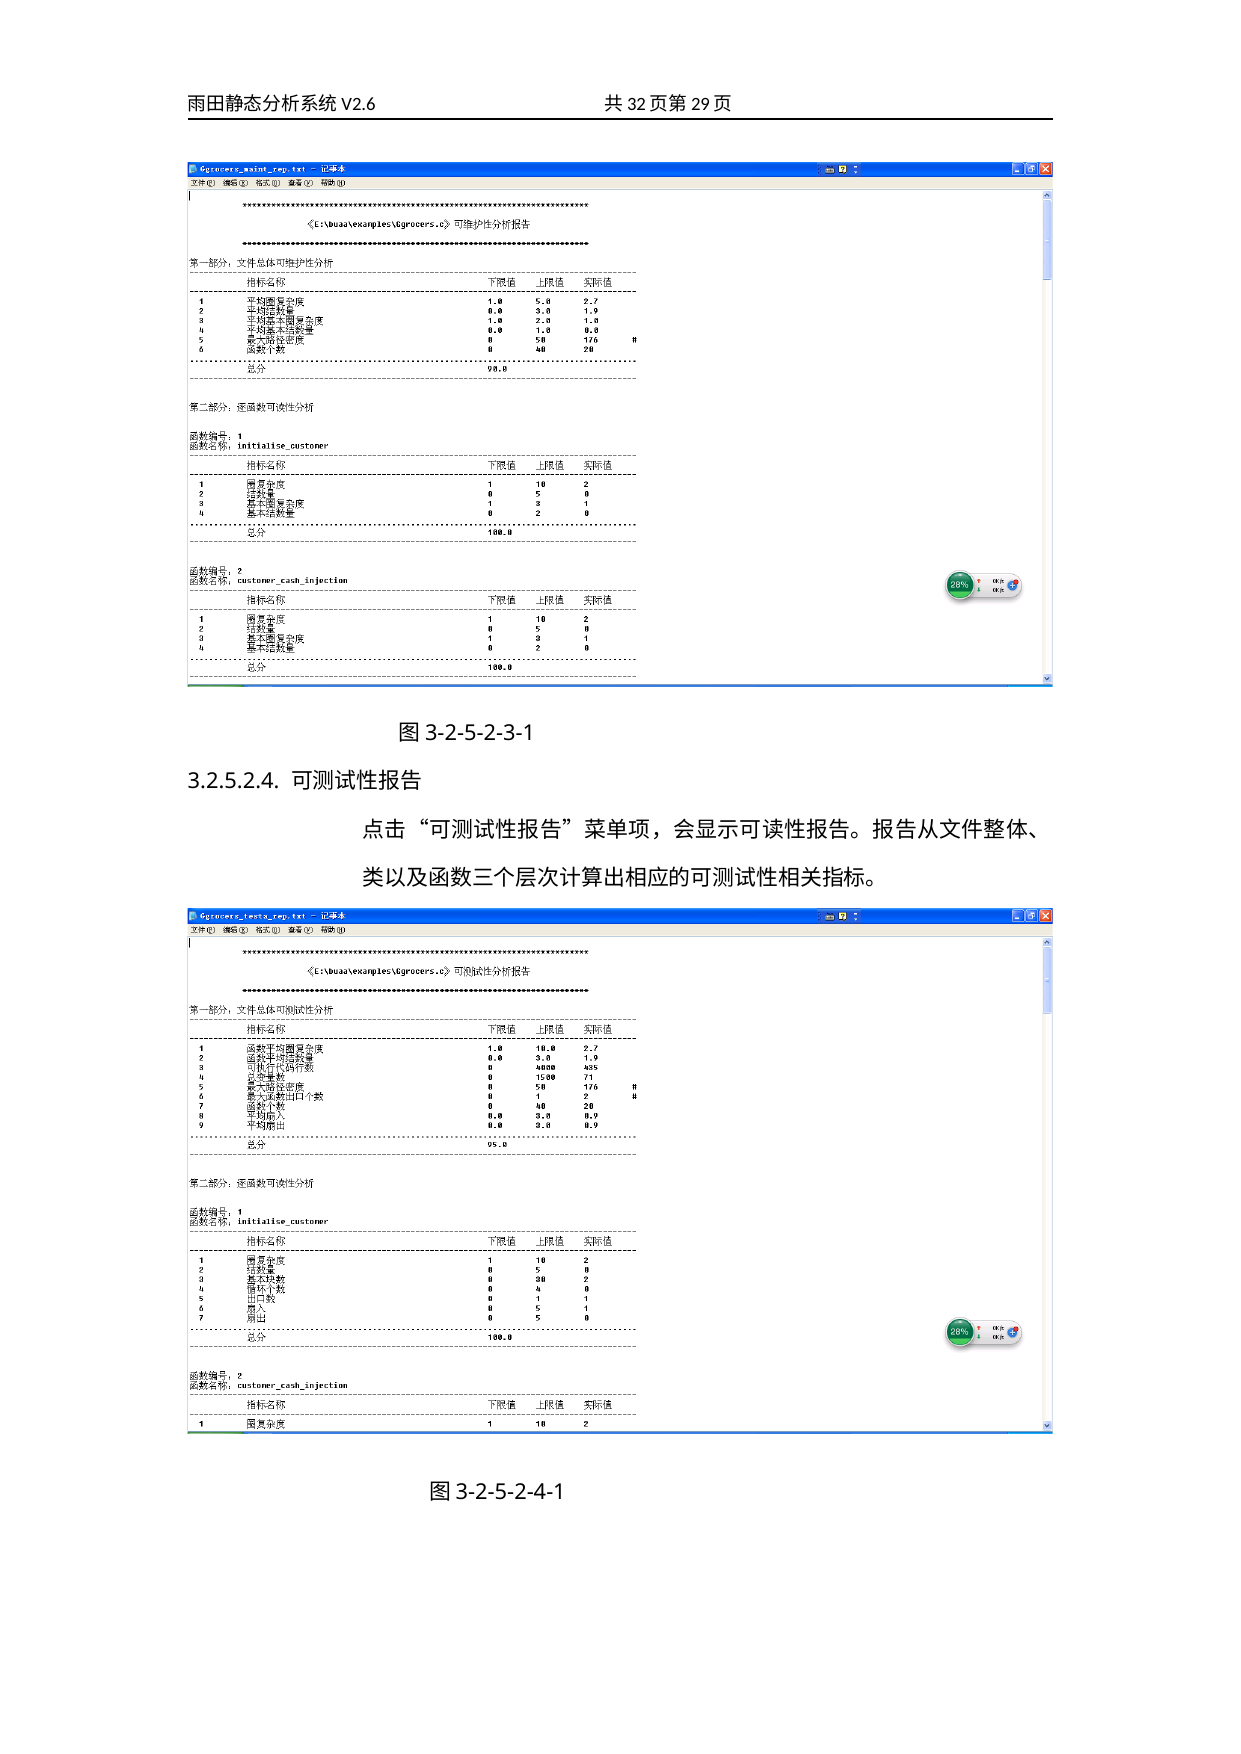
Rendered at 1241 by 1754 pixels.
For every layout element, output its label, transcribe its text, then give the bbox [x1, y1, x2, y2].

list 点击“可测试性报告”菜单项，会显示可读性报告。报告从文件整体、类以及函数三个层次计算出相应的可测试性相关指标。 [362, 811, 1053, 892]
list 图3-2-5-2-3-1 [306, 714, 1053, 747]
picture [187, 908, 1053, 1434]
list 可测试性报告 [187, 763, 1053, 795]
text 图3-2-5-2-4-1 [187, 1474, 1053, 1507]
picture [187, 162, 1053, 687]
